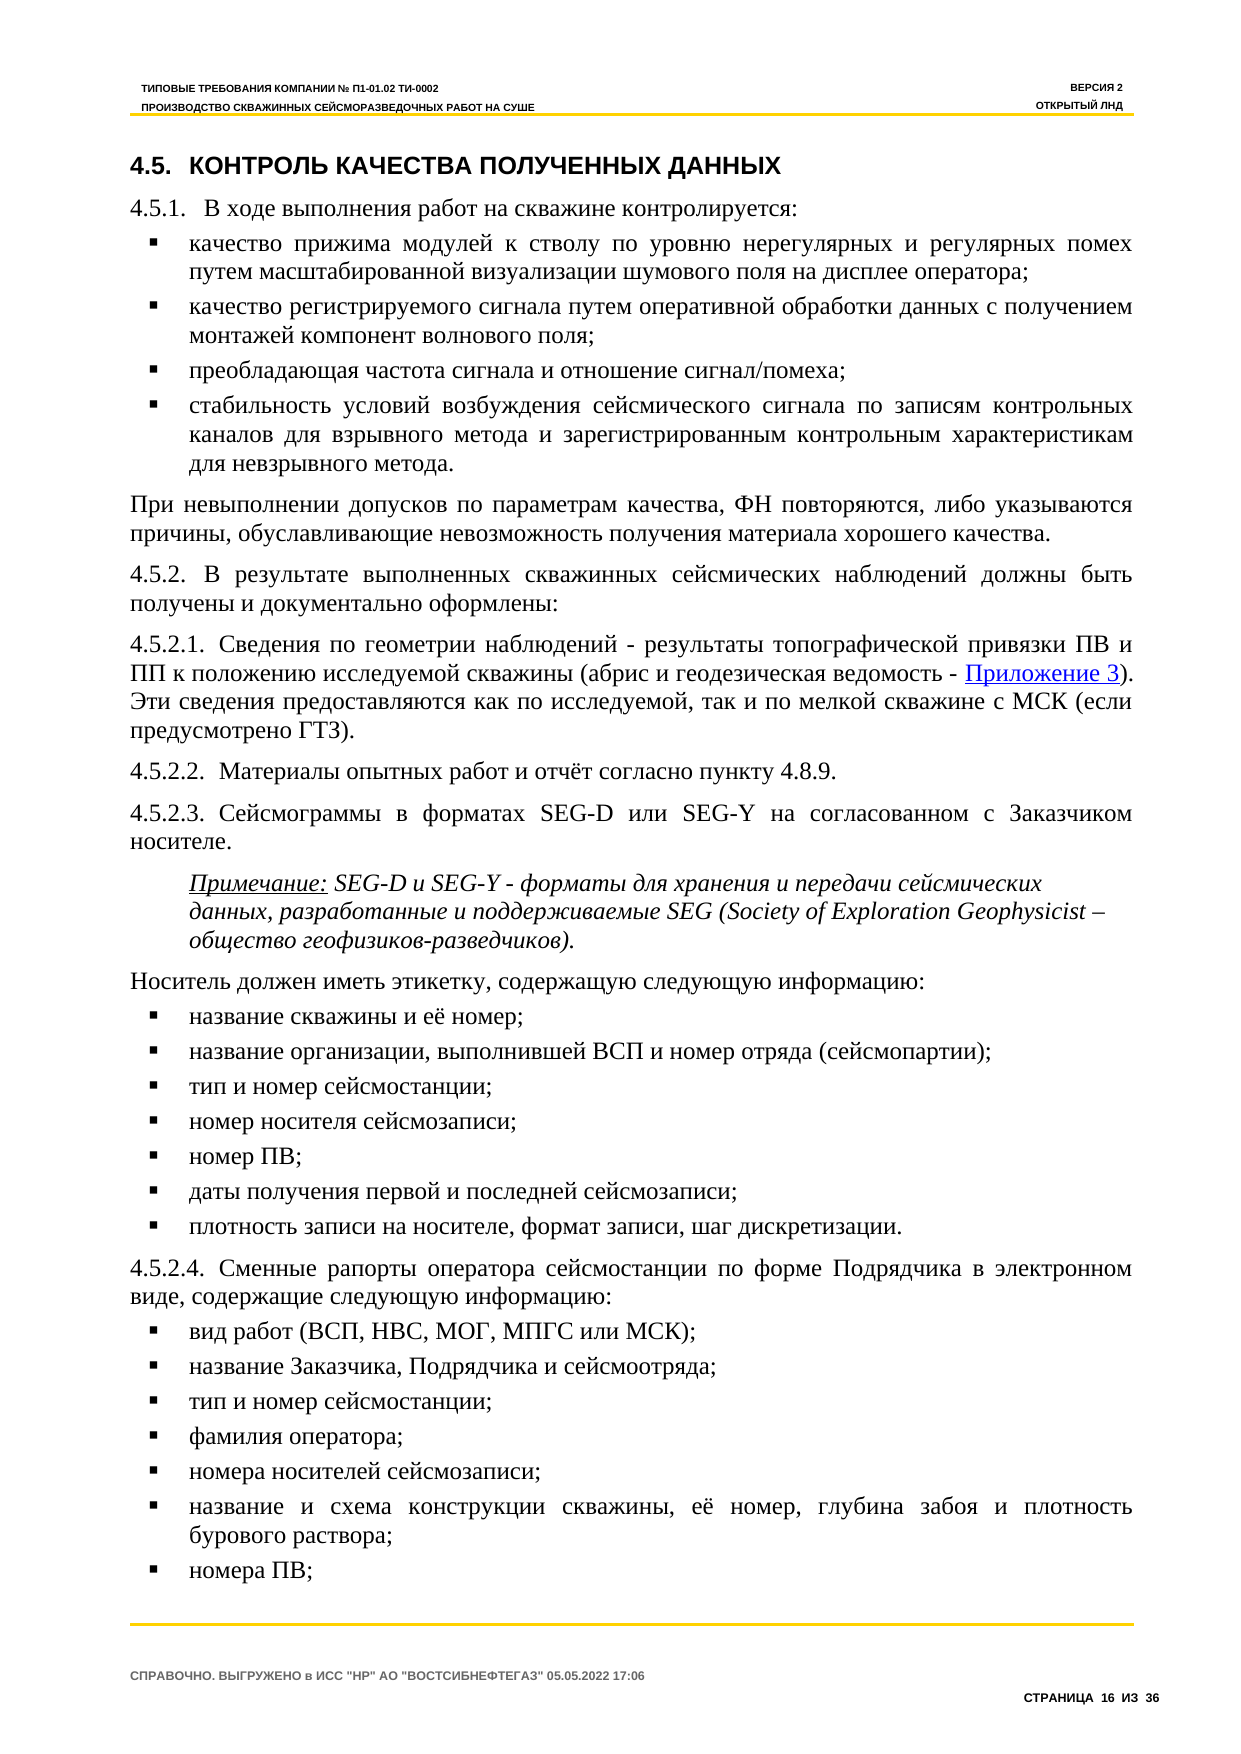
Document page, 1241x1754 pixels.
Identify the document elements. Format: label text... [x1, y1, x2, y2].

list даты получения первой и последней сейсмозаписи; [148, 1176, 1134, 1205]
list качество регистрируемого сигнала путем оперативной обработки данных с получением монтажей компонент волнового поля; [148, 291, 1134, 349]
list В ходе выполнения работ на скважине контролируется: [130, 193, 1134, 221]
list Сменные рапорты оператора сейсмостанции по форме Подрядчика в электронном виде, содержащие следующую информацию: [130, 1253, 1134, 1310]
list Сведения по геометрии наблюдений - результаты топографической привязки ПВ и ПП к положению исследуемой скважины (абрис и геодезическая ведомость - Приложение 3). Эти сведения предоставляются как по исследуемой, так и по мелкой скважине с МСК (если предусмотрено ГТЗ). [130, 629, 1134, 744]
list фамилия оператора; [148, 1421, 1134, 1450]
list номера ПВ; [148, 1555, 1134, 1584]
list название скважины и её номер; [148, 1001, 1134, 1030]
list КОНТРОЛЬ КАЧЕСТВА ПОЛУЧЕННЫХ ДАННЫХ [130, 151, 1134, 180]
list плотность записи на носителе, формат записи, шаг дискретизации. [148, 1211, 1134, 1240]
list номер носителя сейсмозаписи; [148, 1106, 1134, 1135]
list Материалы опытных работ и отчёт согласно пункту 4.8.9. [130, 756, 1134, 785]
list тип и номер сейсмостанции; [148, 1071, 1134, 1100]
list преобладающая частота сигнала и отношение сигнал/помеха; [148, 355, 1134, 384]
list название организации, выполнившей ВСП и номер отряда (сейсмопартии); [148, 1036, 1134, 1065]
text При невыполнении допусков по параметрам качества, ФН повторяются, либо указываются причины, обуславливающие невозможность получения материала хорошего качества. [130, 489, 1134, 546]
list стабильность условий возбуждения сейсмического сигнала по записям контрольных каналов для взрывного метода и зарегистрированным контрольным характеристикам для невзрывного метода. [148, 390, 1134, 476]
list качество прижима модулей к стволу по уровню нерегулярных и регулярных помех путем масштабированной визуализации шумового поля на дисплее оператора; [148, 228, 1134, 285]
list вид работ (ВСП, НВС, МОГ, МПГС или МСК); [148, 1316, 1134, 1345]
list Сейсмограммы в форматах SEG-D или SEG-Y на согласованном с Заказчиком носителе. [130, 798, 1134, 855]
list тип и номер сейсмостанции; [148, 1386, 1134, 1415]
list название и схема конструкции скважины, её номер, глубина забоя и плотность бурового раствора; [148, 1491, 1134, 1549]
text Носитель должен иметь этикетку, содержащую следующую информацию: [130, 966, 1134, 995]
list номер ПВ; [148, 1141, 1134, 1170]
list В результате выполненных скважинных сейсмических наблюдений должны быть получены и документально оформлены: [130, 559, 1134, 616]
list название Заказчика, Подрядчика и сейсмоотряда; [148, 1351, 1134, 1380]
list номера носителей сейсмозаписи; [148, 1456, 1134, 1485]
text Примечание: SEG-D и SEG-Y - форматы для хранения и передачи сейсмических данных, разработанные и поддерживаемые SEG (Society of Exploration Geophysicist – общество геофизиков-разведчиков). [189, 868, 1134, 954]
